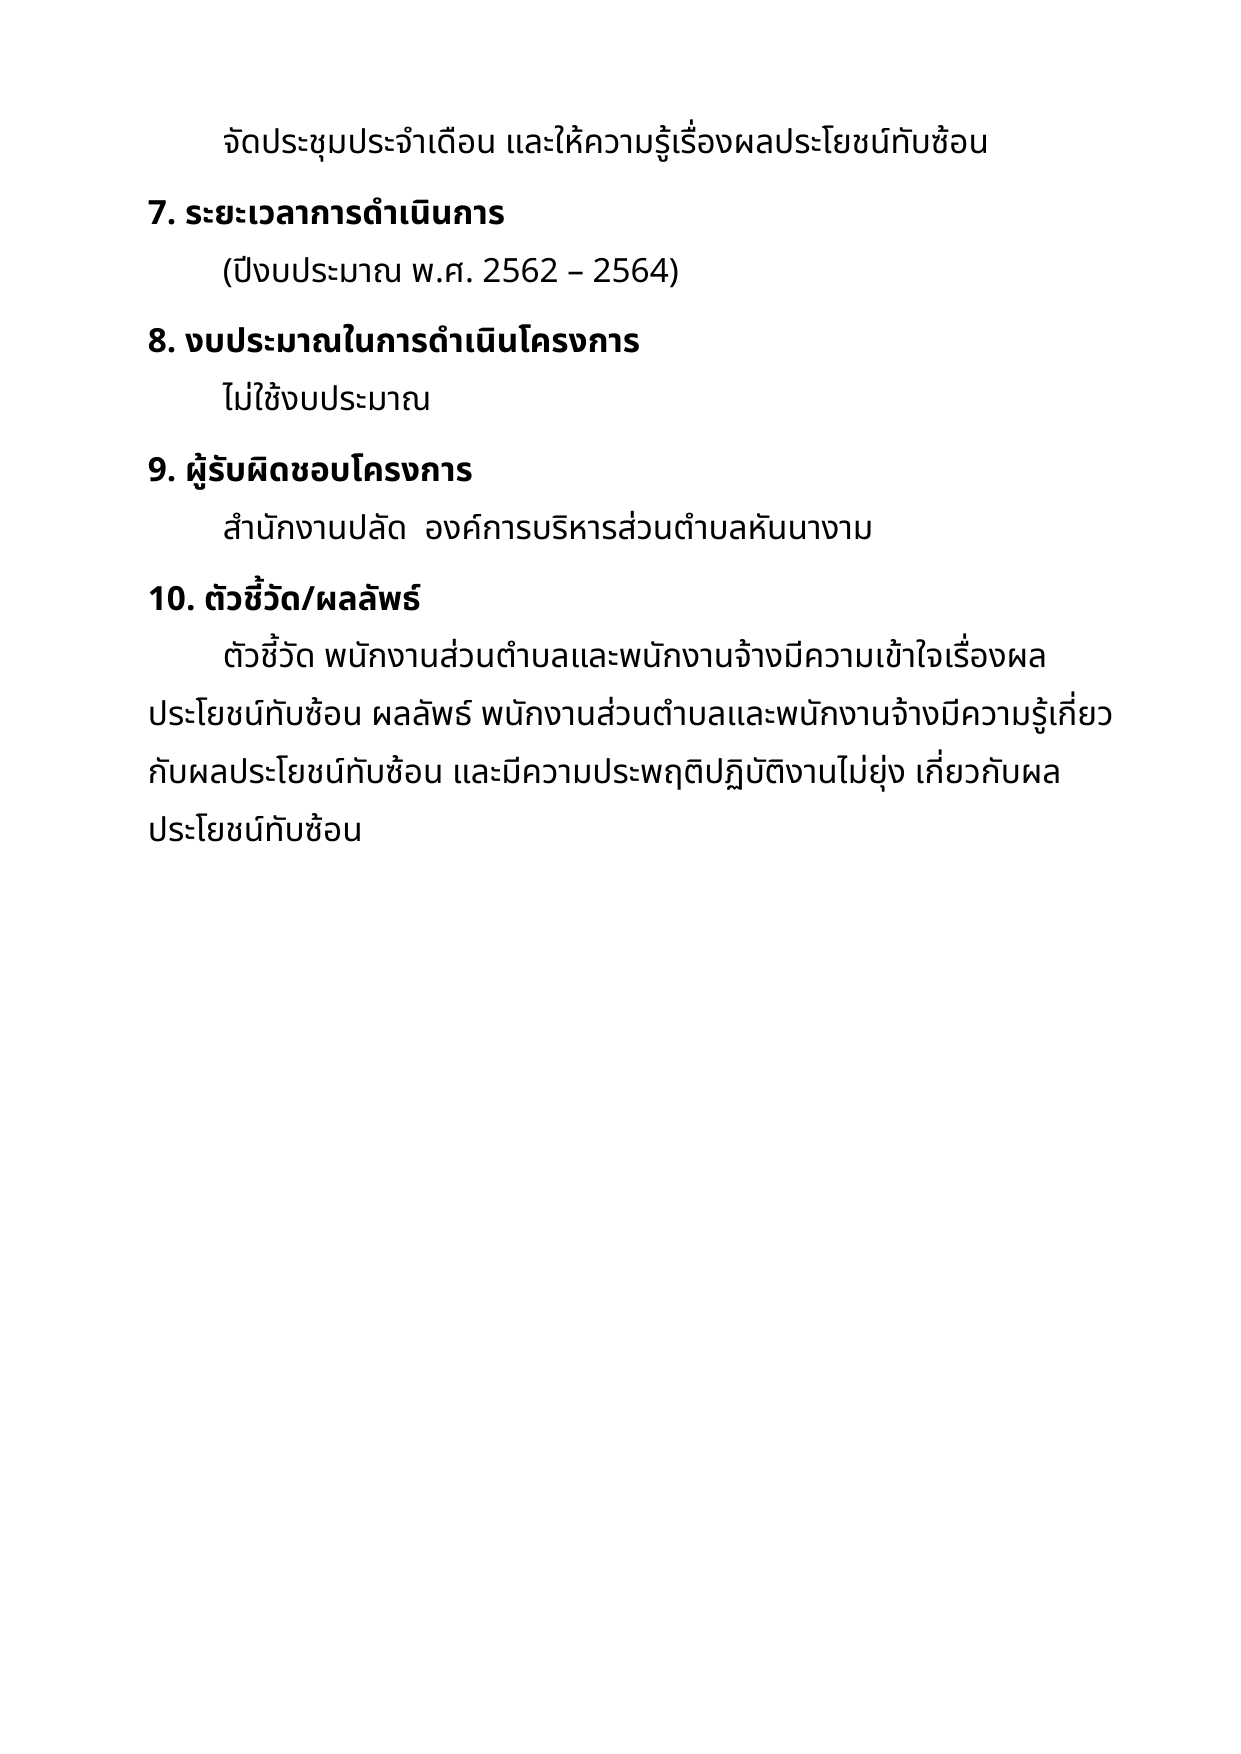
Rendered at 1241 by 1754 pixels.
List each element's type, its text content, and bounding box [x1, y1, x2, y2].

text 10. ตัวชี้วัด/ผลลัพธ์ [148, 574, 1122, 625]
text สํานักงานปลัด องค์การบริหารส่วนตําบลหันนางาม [148, 504, 1122, 554]
text 9. ผู้รับผิดชอบโครงการ [148, 446, 1122, 496]
text จัดประชุมประจําเดือน และให้ความรู้เรื่องผลประโยชน์ทับซ้อน [148, 118, 1122, 168]
text ไม่ใช้งบประมาณ [148, 375, 1122, 426]
text 7. ระยะเวลาการดําเนินการ [148, 188, 1122, 239]
text ตัวชี้วัด พนักงานส่วนตําบลและพนักงานจ้างมีความเข้าใจเรื่องผลประโยชน์ทับซ้อน ผลลัพธ์ พนักงานส่วนตําบลและพนักงานจ้างมีความรู้เกี่ยวกับผลประโยชน์ทับซ้อน และมีความประพฤติปฏิบัติงานไม่ยุ่ง เกี่ยวกับผลประโยชน์ทับซ้อน [148, 632, 1122, 857]
text 8. งบประมาณในการดําเนินโครงการ [148, 317, 1122, 368]
text (ปีงบประมาณ พ.ศ. 2562 – 2564) [148, 247, 1122, 297]
